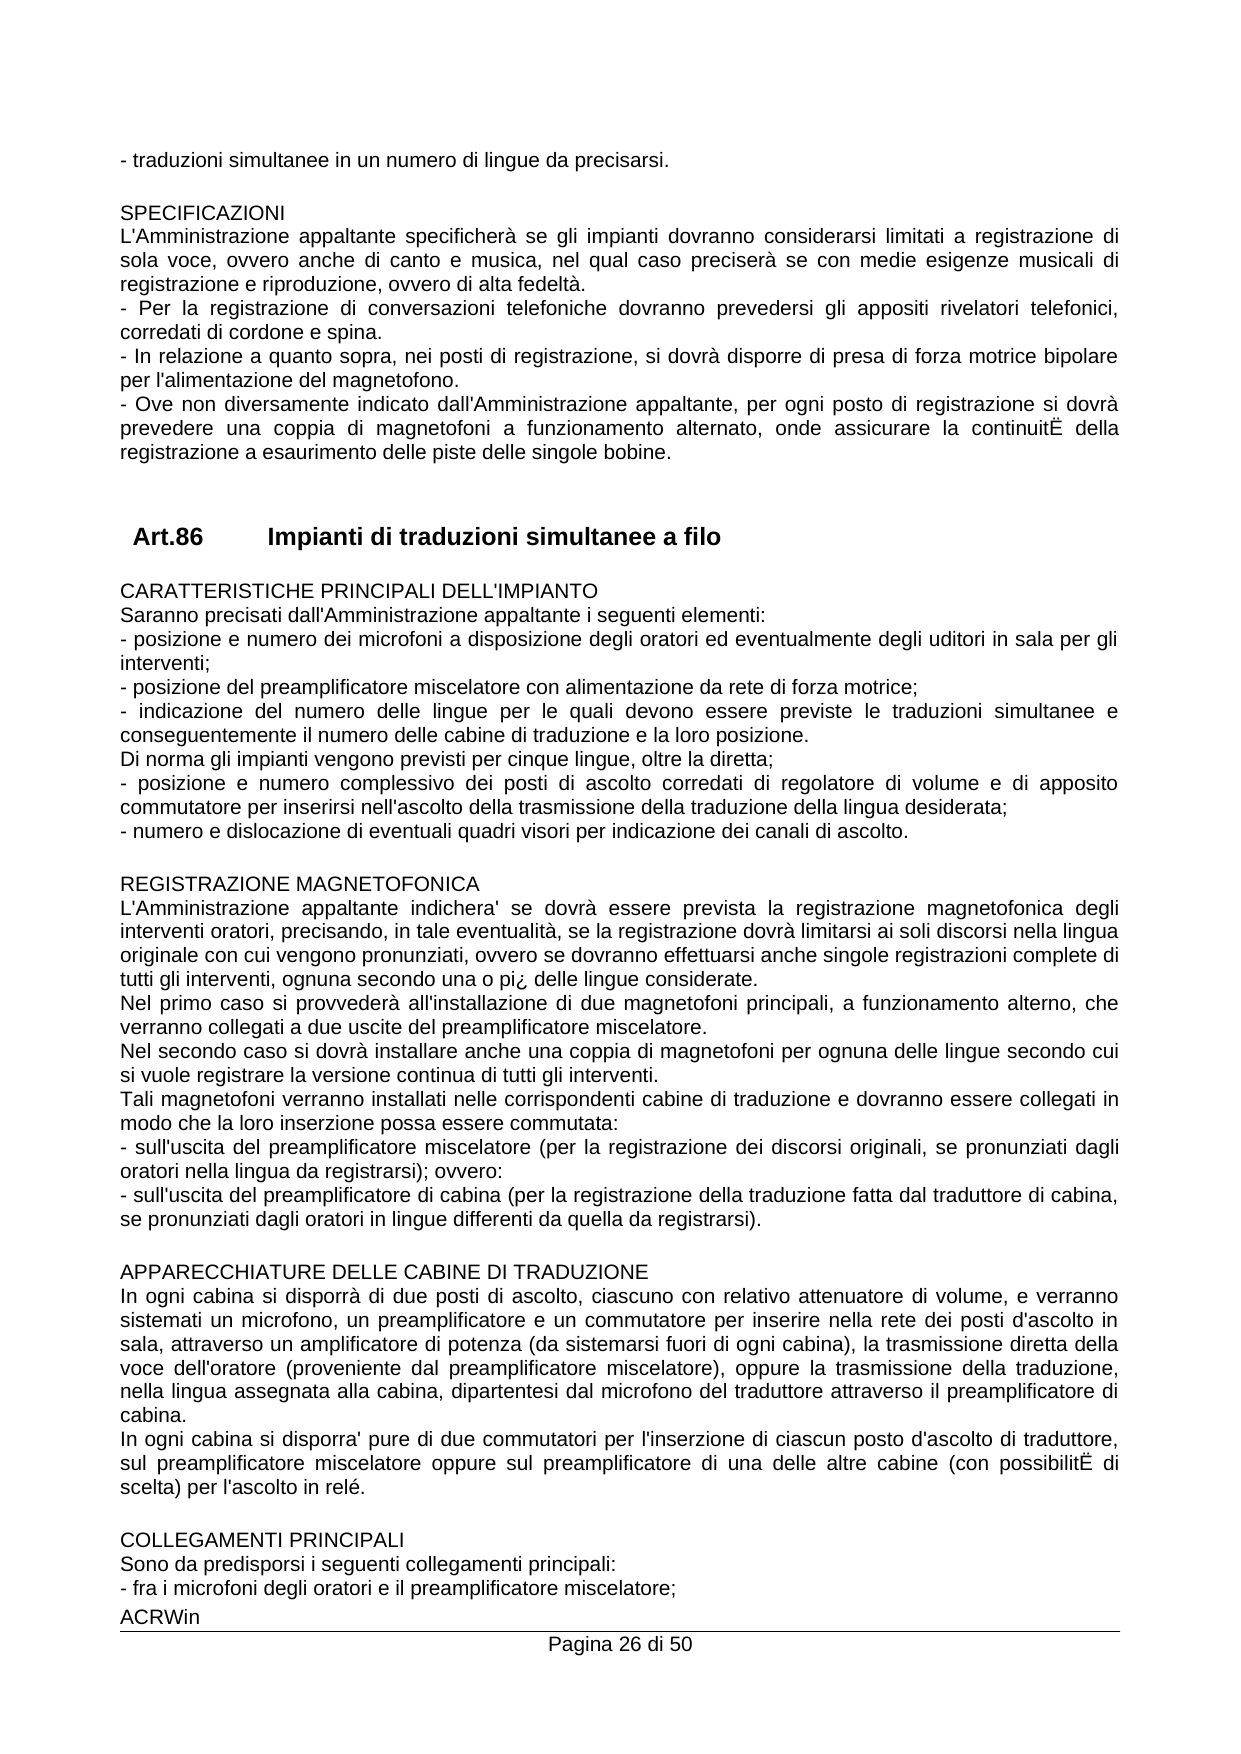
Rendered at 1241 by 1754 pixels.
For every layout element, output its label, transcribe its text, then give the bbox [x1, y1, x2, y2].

text - indicazione del numero delle lingue per le quali devono essere previste le traduzioni simultanee e conseguentemente il numero delle cabine di traduzione e la loro posizione. [120, 699, 1120, 747]
text Tali magnetofoni verranno installati nelle corrispondenti cabine di traduzione e dovranno essere collegati in modo che la loro inserzione possa essere commutata: [120, 1087, 1120, 1135]
text APPARECCHIATURE DELLE CABINE DI TRADUZIONE [120, 1259, 1120, 1283]
text SPECIFICAZIONI [120, 200, 1120, 224]
text - traduzioni simultanee in un numero di lingue da precisarsi. [120, 148, 1120, 172]
text - Ove non diversamente indicato dall'Amministrazione appaltante, per ogni posto di registrazione si dovrà prevedere una coppia di magnetofoni a funzionamento alternato, onde assicurare la continuitË della registrazione a esaurimento delle piste delle singole bobine. [120, 392, 1120, 464]
text L'Amministrazione appaltante specificherà se gli impianti dovranno considerarsi limitati a registrazione di sola voce, ovvero anche di canto e musica, nel qual caso preciserà se con medie esigenze musicali di registrazione e riproduzione, ovvero di alta fedeltà. [120, 224, 1120, 296]
text Art.86 Impianti di traduzioni simultanee a filo [120, 521, 1120, 550]
text - posizione e numero complessivo dei posti di ascolto corredati di regolatore di volume e di apposito commutatore per inserirsi nell'ascolto della trasmissione della traduzione della lingua desiderata; [120, 771, 1120, 819]
text CARATTERISTICHE PRINCIPALI DELL'IMPIANTO [120, 579, 1120, 603]
text Nel primo caso si provvederà all'installazione di due magnetofoni principali, a funzionamento alterno, che verranno collegati a due uscite del preamplificatore miscelatore. [120, 991, 1120, 1039]
text - fra i microfoni degli oratori e il preamplificatore miscelatore; [120, 1576, 1120, 1600]
text - Per la registrazione di conversazioni telefoniche dovranno prevedersi gli appositi rivelatori telefonici, corredati di cordone e spina. [120, 296, 1120, 344]
text In ogni cabina si disporra' pure di due commutatori per l'inserzione di ciascun posto d'ascolto di traduttore, sul preamplificatore miscelatore oppure sul preamplificatore di una delle altre cabine (con possibilitË di scelta) per l'ascolto in relé. [120, 1427, 1120, 1499]
text Nel secondo caso si dovrà installare anche una coppia di magnetofoni per ognuna delle lingue secondo cui si vuole registrare la versione continua di tutti gli interventi. [120, 1039, 1120, 1087]
text - In relazione a quanto sopra, nei posti di registrazione, si dovrà disporre di presa di forza motrice bipolare per l'alimentazione del magnetofono. [120, 344, 1120, 392]
text COLLEGAMENTI PRINCIPALI [120, 1528, 1120, 1552]
text - sull'uscita del preamplificatore miscelatore (per la registrazione dei discorsi originali, se pronunziati dagli oratori nella lingua da registrarsi); ovvero: [120, 1135, 1120, 1183]
text In ogni cabina si disporrà di due posti di ascolto, ciascuno con relativo attenuatore di volume, e verranno sistemati un microfono, un preamplificatore e un commutatore per inserire nella rete dei posti d'ascolto in sala, attraverso un amplificatore di potenza (da sistemarsi fuori di ogni cabina), la trasmissione diretta della voce dell'oratore (proveniente dal preamplificatore miscelatore), oppure la trasmissione della traduzione, nella lingua assegnata alla cabina, dipartentesi dal microfono del traduttore attraverso il preamplificatore di cabina. [120, 1283, 1120, 1427]
text Saranno precisati dall'Amministrazione appaltante i seguenti elementi: [120, 603, 1120, 627]
text - sull'uscita del preamplificatore di cabina (per la registrazione della traduzione fatta dal traduttore di cabina, se pronunziati dagli oratori in lingue differenti da quella da registrarsi). [120, 1183, 1120, 1231]
text L'Amministrazione appaltante indichera' se dovrà essere prevista la registrazione magnetofonica degli interventi oratori, precisando, in tale eventualità, se la registrazione dovrà limitarsi ai soli discorsi nella lingua originale con cui vengono pronunziati, ovvero se dovranno effettuarsi anche singole registrazioni complete di tutti gli interventi, ognuna secondo una o pi¿ delle lingue considerate. [120, 895, 1120, 991]
text Di norma gli impianti vengono previsti per cinque lingue, oltre la diretta; [120, 747, 1120, 771]
text - numero e dislocazione di eventuali quadri visori per indicazione dei canali di ascolto. [120, 819, 1120, 843]
text - posizione del preamplificatore miscelatore con alimentazione da rete di forza motrice; [120, 675, 1120, 699]
text - posizione e numero dei microfoni a disposizione degli oratori ed eventualmente degli uditori in sala per gli interventi; [120, 627, 1120, 675]
text REGISTRAZIONE MAGNETOFONICA [120, 871, 1120, 895]
text Sono da predisporsi i seguenti collegamenti principali: [120, 1552, 1120, 1576]
